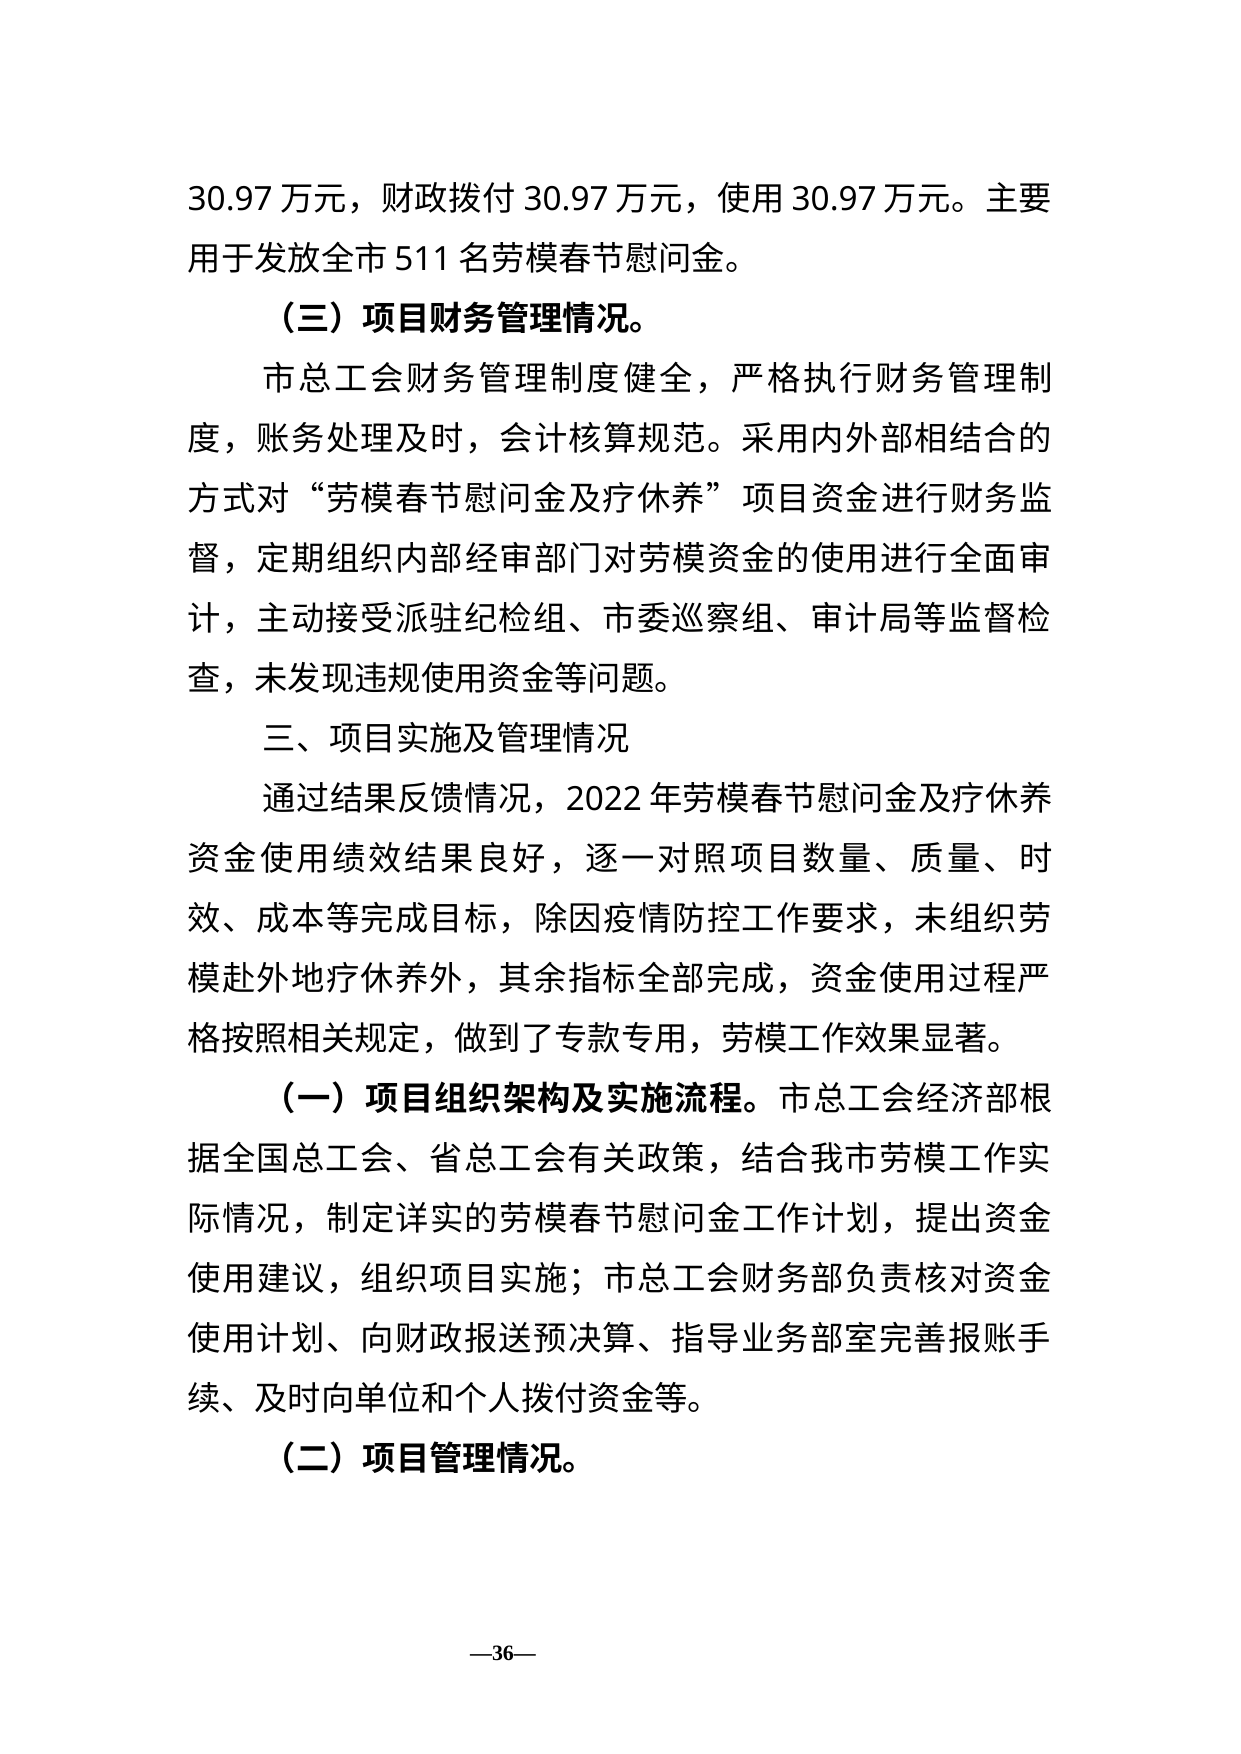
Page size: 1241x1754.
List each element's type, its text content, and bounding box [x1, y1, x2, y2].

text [187, 162, 1053, 282]
text 通过结果反馈情况，2022年劳模春节慰问金及疗休养资金使用绩效结果良好，逐一对照项目数量、质量、时效、成本等完成目标，除因疫情防控工作要求，未组织劳模赴外地疗休养外，其余指标全部完成，资金使用过程严格按照相关规定，做到了专款专用，劳模工作效果显著。 [187, 762, 1053, 1062]
text （三）项目财务管理情况。 [187, 282, 1062, 342]
text （一）项目组织架构及实施流程。市总工会经济部根据全国总工会、省总工会有关政策，结合我市劳模工作实际情况，制定详实的劳模春节慰问金工作计划，提出资金使用建议，组织项目实施；市总工会财务部负责核对资金使用计划、向财政报送预决算、指导业务部室完善报账手续、及时向单位和个人拨付资金等。 [187, 1062, 1053, 1422]
text （二）项目管理情况。 [187, 1422, 1053, 1482]
text 三、项目实施及管理情况 [187, 702, 1062, 762]
text 市总工会财务管理制度健全，严格执行财务管理制度，账务处理及时，会计核算规范。采用内外部相结合的方式对“劳模春节慰问金及疗休养”项目资金进行财务监督，定期组织内部经审部门对劳模资金的使用进行全面审计，主动接受派驻纪检组、市委巡察组、审计局等监督检查，未发现违规使用资金等问题。 [187, 342, 1053, 702]
